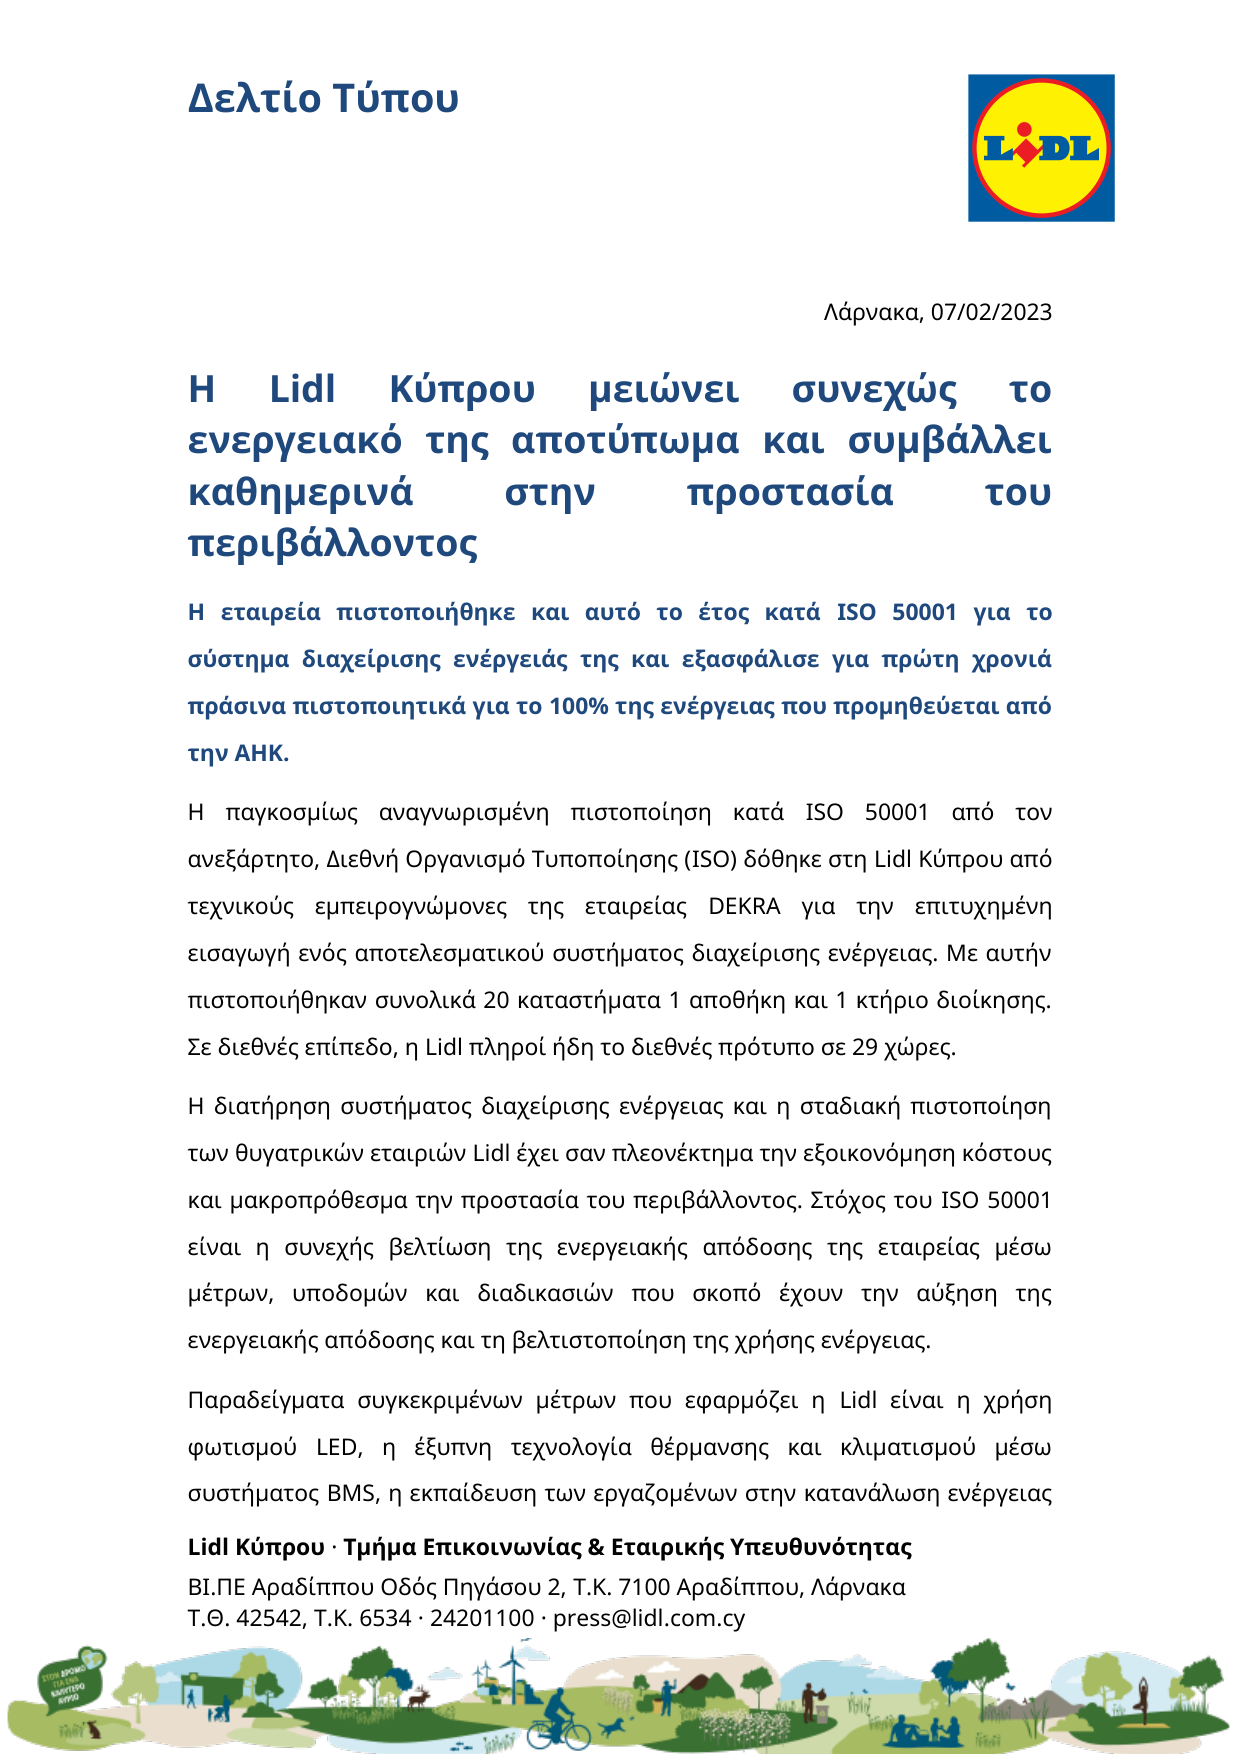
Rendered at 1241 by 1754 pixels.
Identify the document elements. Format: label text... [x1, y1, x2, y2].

picture [6, 1638, 1233, 1754]
picture [967, 73, 1116, 223]
text Η εταιρεία πιστοποιήθηκε και αυτό το έτος κατά ISO 50001 για το σύστημα διαχείρισης ενέργειάς της και εξασφάλισε για πρώτη χρονιά πράσινα πιστοποιητικά για το 100% της ενέργειας που προμηθεύεται από την ΑΗΚ. [187, 596, 1053, 768]
text Η παγκοσμίως αναγνωρισμένη πιστοποίηση κατά ISO 50001 από τον ανεξάρτητο, Διεθνή Οργανισμό Τυποποίησης (ISO) δόθηκε στη Lidl Κύπρου από τεχνικούς εμπειρογνώμονες της εταιρείας DEKRA για την επιτυχημένη εισαγωγή ενός αποτελεσματικού συστήματος διαχείρισης ενέργειας. Με αυτήν πιστοποιήθηκαν συνολικά 20 καταστήματα 1 αποθήκη και 1 κτήριο διοίκησης. Σε διεθνές επίπεδο, η Lidl πληροί ήδη το διεθνές πρότυπο σε 29 χώρες. [187, 796, 1053, 1062]
text Η διατήρηση συστήματος διαχείρισης ενέργειας και η σταδιακή πιστοποίηση των θυγατρικών εταιριών Lidl έχει σαν πλεονέκτημα την εξοικονόμηση κόστους και μακροπρόθεσμα την προστασία του περιβάλλοντος. Στόχος του ISO 50001 είναι η συνεχής βελτίωση της ενεργειακής απόδοσης της εταιρείας μέσω μέτρων, υποδομών και διαδικασιών που σκοπό έχουν την αύξηση της ενεργειακής απόδοσης και τη βελτιστοποίηση της χρήσης ενέργειας. [187, 1090, 1053, 1355]
text Λάρνακα, 07/02/2023 [187, 296, 1053, 327]
text H Lidl Κύπρου μειώνει συνεχώς το ενεργειακό της αποτύπωμα και συμβάλλει καθημερινά στην προστασία του περιβάλλοντος [187, 363, 1053, 567]
